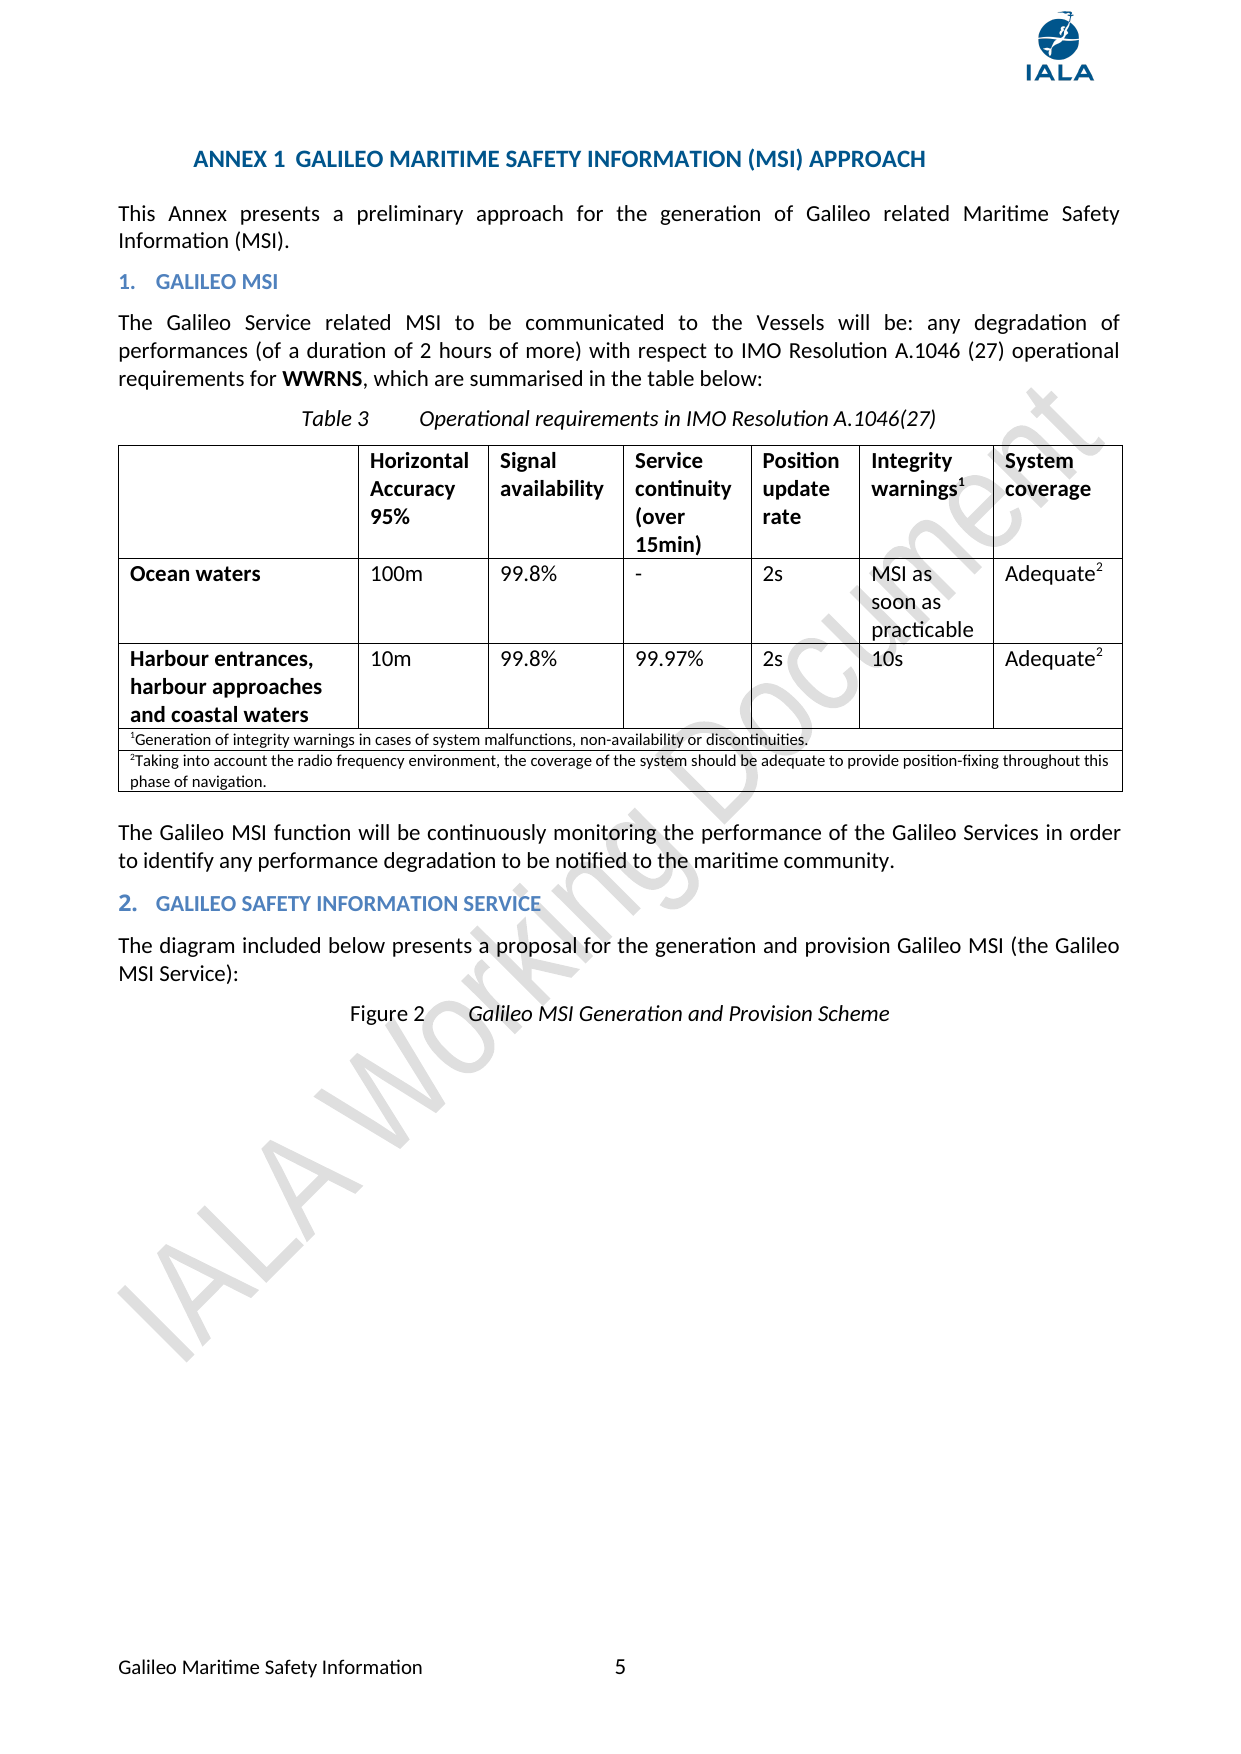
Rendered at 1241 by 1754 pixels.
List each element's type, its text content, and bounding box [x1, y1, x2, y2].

subtitle Galileo MSI [118, 267, 1122, 295]
text GALILEO MARITIME SAFETY INFORMATION (MSI) APPROACH [193, 143, 1122, 174]
picture [1011, 3, 1106, 96]
text Galileo MSI Generation and Provision Scheme [118, 999, 1122, 1027]
text The diagram included below presents a proposal for the generation and provision Galileo MSI (the Galileo MSI Service): [118, 931, 1122, 987]
table_cell Adequate2 [994, 559, 1122, 643]
subtitle Galileo Safety Information Service [118, 887, 1122, 918]
table_cell 99.8% [489, 559, 623, 643]
table_cell Ocean waters [119, 559, 358, 643]
table_cell 99.97% [624, 644, 751, 728]
table_cell 2s [752, 559, 859, 643]
text This Annex presents a preliminary approach for the generation of Galileo related Maritime Safety Information (MSI). [118, 199, 1122, 255]
table_cell 2s [752, 644, 859, 728]
table_header System coverage [994, 446, 1122, 558]
table_header Integrity warnings1 [860, 446, 993, 558]
table_header Service continuity (over 15min) [624, 446, 751, 558]
table_cell Adequate2 [994, 644, 1122, 728]
table_cell - [624, 559, 751, 643]
table_header Horizontal Accuracy 95% [359, 446, 488, 558]
table_cell Harbour entrances, harbour approaches and coastal waters [119, 644, 358, 728]
table_header Signal availability [489, 446, 623, 558]
table_cell 10m [359, 644, 488, 728]
table_cell 10s [860, 644, 993, 728]
table_cell MSI as soon as practicable [860, 559, 993, 643]
table_header Position update rate [752, 446, 859, 558]
table_cell 2Taking into account the radio frequency environment, the coverage of the system should be adequate to provide position-fixing throughout this phase of navigation. [119, 751, 1122, 791]
text The Galileo Service related MSI to be communicated to the Vessels will be: any degradation of performances (of a duration of 2 hours of more) with respect to IMO Resolution A.1046 (27) operational requirements for WWRNS, which are summarised in the table below: [118, 308, 1122, 392]
table_cell 99.8% [489, 644, 623, 728]
table_cell 100m [359, 559, 488, 643]
text The Galileo MSI function will be continuously monitoring the performance of the Galileo Services in order to identify any performance degradation to be notified to the maritime community. [118, 818, 1122, 874]
text Operational requirements in IMO Resolution A.1046(27) [118, 404, 1122, 432]
table_cell 1Generation of integrity warnings in cases of system malfunctions, non-availability or discontinuities. [119, 729, 1122, 749]
table_header [119, 446, 358, 558]
